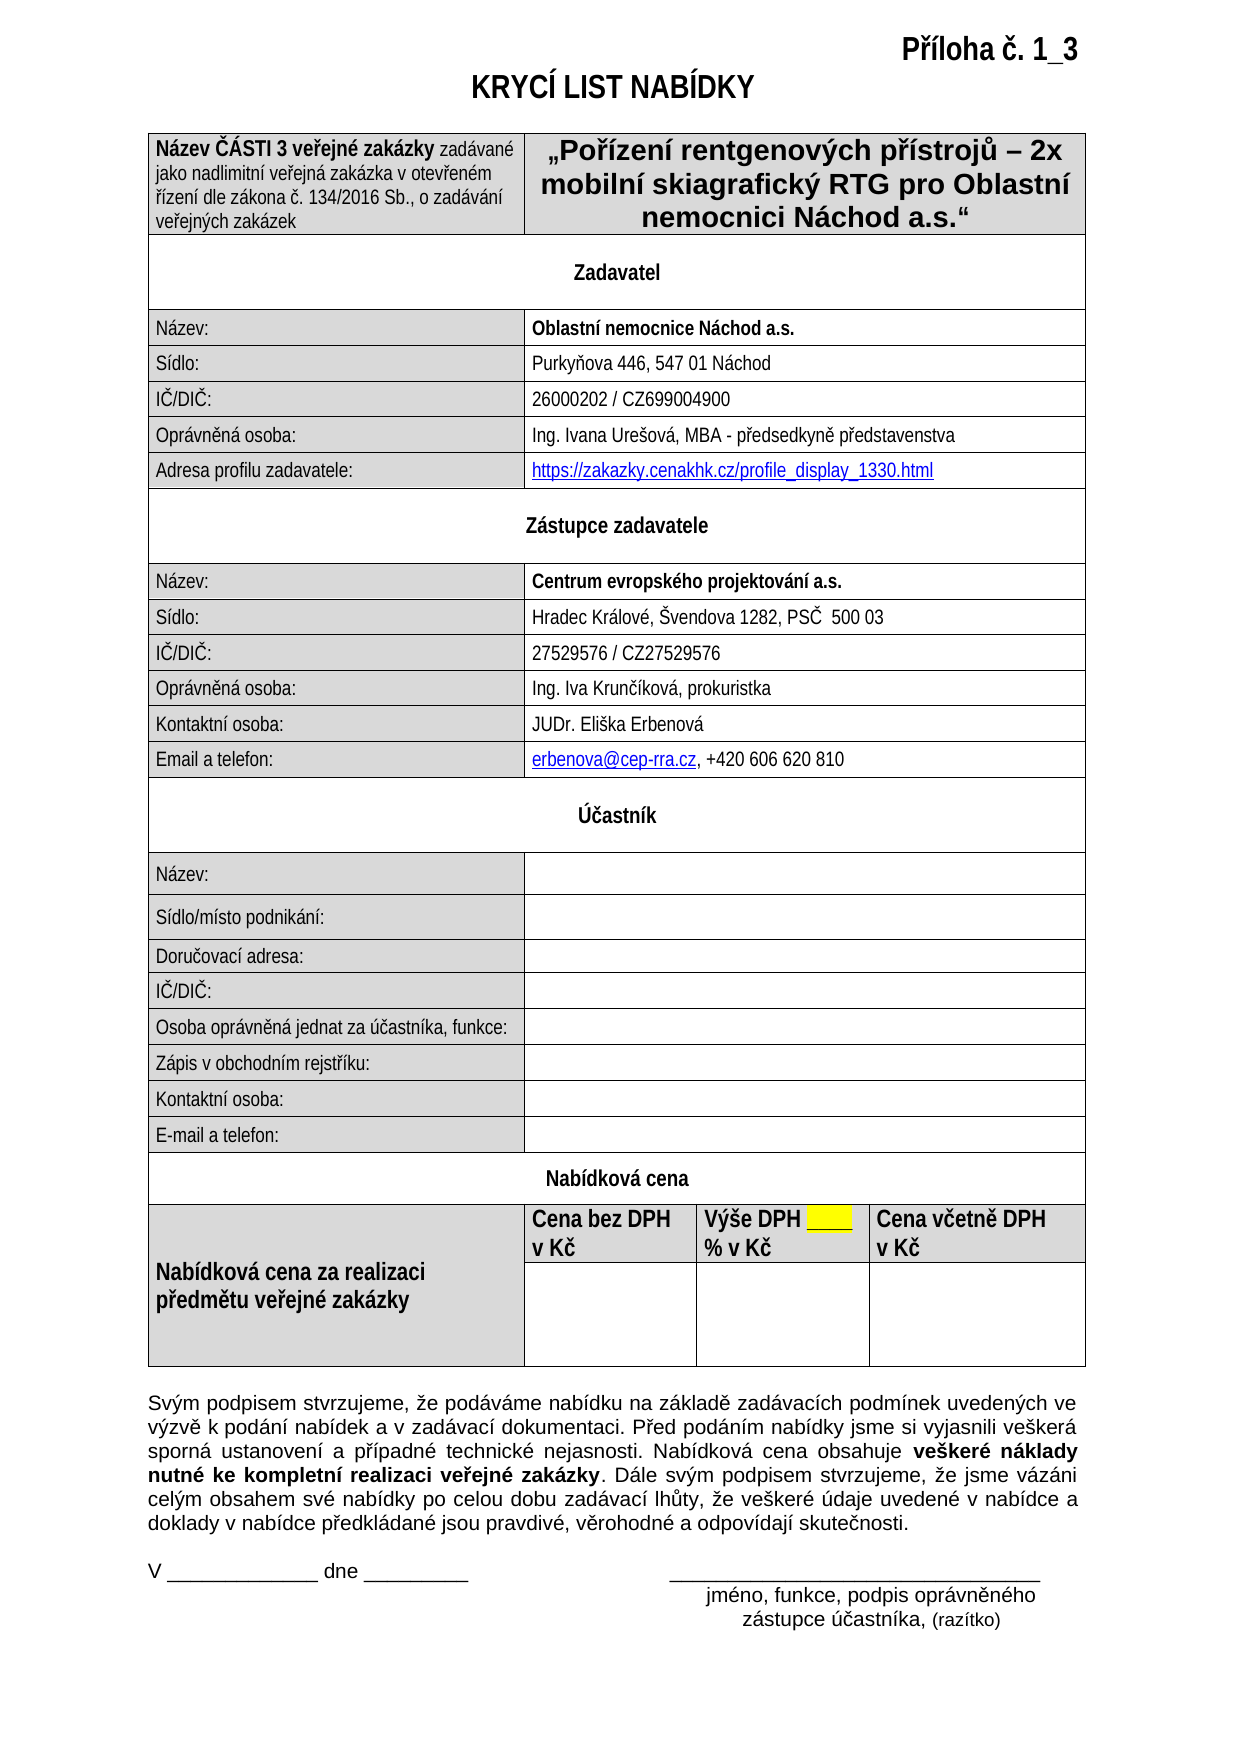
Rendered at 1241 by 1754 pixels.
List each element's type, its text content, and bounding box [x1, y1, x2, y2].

table_cell Sídlo: [149, 346, 524, 381]
table_header „Pořízení rentgenových přístrojů – 2x mobilní skiagrafický RTG pro Oblastní nemocnici Náchod a.s.“ [525, 134, 1085, 234]
table_cell Hradec Králové, Švendova 1282, PSČ 500 03 [525, 600, 1085, 634]
table_cell Účastník [149, 778, 1085, 852]
text KRYCÍ LIST NABÍDKY [148, 68, 1078, 106]
table_cell Název: [149, 310, 524, 345]
text Svým podpisem stvrzujeme, že podáváme nabídku na základě zadávacích podmínek uvedených ve výzvě k podání nabídek a v zadávací dokumentaci. Před podáním nabídky jsme si vyjasnili veškerá sporná ustanovení a případné technické nejasnosti. Nabídková cena obsahuje veškeré náklady nutné ke kompletní realizaci veřejné zakázky. Dále svým podpisem stvrzujeme, že jsme vázáni celým obsahem své nabídky po celou dobu zadávací lhůty, že veškeré údaje uvedené v nabídce a doklady v nabídce předkládané jsou pravdivé, věrohodné a odpovídají skutečnosti. [148, 1391, 1078, 1534]
table_cell IČ/DIČ: [149, 635, 524, 670]
table_cell IČ/DIČ: [149, 973, 524, 1008]
table_cell Cena bez DPH v Kč [525, 1205, 696, 1262]
table_cell E-mail a telefon: [149, 1117, 524, 1152]
table_header Název ČÁSTI 3 veřejné zakázky zadávané jako nadlimitní veřejná zakázka v otevřeném řízení dle zákona č. 134/2016 Sb., o zadávání veřejných zakázek [149, 134, 524, 234]
table_cell https://zakazky.cenakhk.cz/profile_display_1330.html [525, 453, 1085, 487]
table_cell Cena včetně DPH v Kč [870, 1205, 1085, 1262]
table_cell Oblastní nemocnice Náchod a.s. [525, 310, 1085, 345]
table_cell erbenova@cep-rra.cz, +420 606 620 810 [525, 742, 1085, 777]
table_cell [525, 853, 1085, 894]
text Příloha č. 1_3 [148, 29, 1078, 68]
table_cell Centrum evropského projektování a.s. [525, 564, 1085, 598]
table_cell IČ/DIČ: [149, 382, 524, 416]
table_cell Nabídková cena za realizaci předmětu veřejné zakázky [149, 1205, 524, 1366]
table_cell JUDr. Eliška Erbenová [525, 706, 1085, 741]
table_cell Zápis v obchodním rejstříku: [149, 1045, 524, 1080]
table_cell [525, 1081, 1085, 1116]
text jméno, funkce, podpis oprávněného zástupce účastníka, (razítko) [664, 1582, 1078, 1630]
table_cell 26000202 / CZ699004900 [525, 382, 1085, 416]
table_cell Purkyňova 446, 547 01 Náchod [525, 346, 1085, 381]
table_cell Ing. Iva Krunčíková, prokuristka [525, 671, 1085, 705]
table_cell [525, 1045, 1085, 1080]
table_cell Zástupce zadavatele [149, 489, 1085, 563]
table_cell Název: [149, 853, 524, 894]
table_cell Email a telefon: [149, 742, 524, 777]
table_cell Sídlo: [149, 600, 524, 634]
table_cell Kontaktní osoba: [149, 1081, 524, 1116]
table_cell Oprávněná osoba: [149, 417, 524, 452]
table_cell Oprávněná osoba: [149, 671, 524, 705]
table_cell [870, 1263, 1085, 1366]
table_cell [525, 973, 1085, 1008]
table_cell Kontaktní osoba: [149, 706, 524, 741]
table_cell 27529576 / CZ27529576 [525, 635, 1085, 670]
table_cell Název: [149, 564, 524, 598]
table_cell Osoba oprávněná jednat za účastníka, funkce: [149, 1009, 524, 1044]
table_cell Sídlo/místo podnikání: [149, 895, 524, 939]
table_cell [525, 1263, 696, 1366]
table_cell Adresa profilu zadavatele: [149, 453, 524, 487]
table_cell Zadavatel [149, 235, 1085, 309]
table_cell [697, 1263, 869, 1366]
table_cell [525, 940, 1085, 972]
table_cell [525, 1009, 1085, 1044]
table_cell Výše DPH ____ % v Kč [697, 1205, 869, 1262]
table_cell Ing. Ivana Urešová, MBA - předsedkyně představenstva [525, 417, 1085, 452]
table_cell [525, 895, 1085, 939]
table_cell [525, 1117, 1085, 1152]
text V _____________ dne _________ ________________________________ [148, 1558, 1078, 1582]
table_cell Nabídková cena [149, 1153, 1085, 1203]
table_cell Doručovací adresa: [149, 940, 524, 972]
